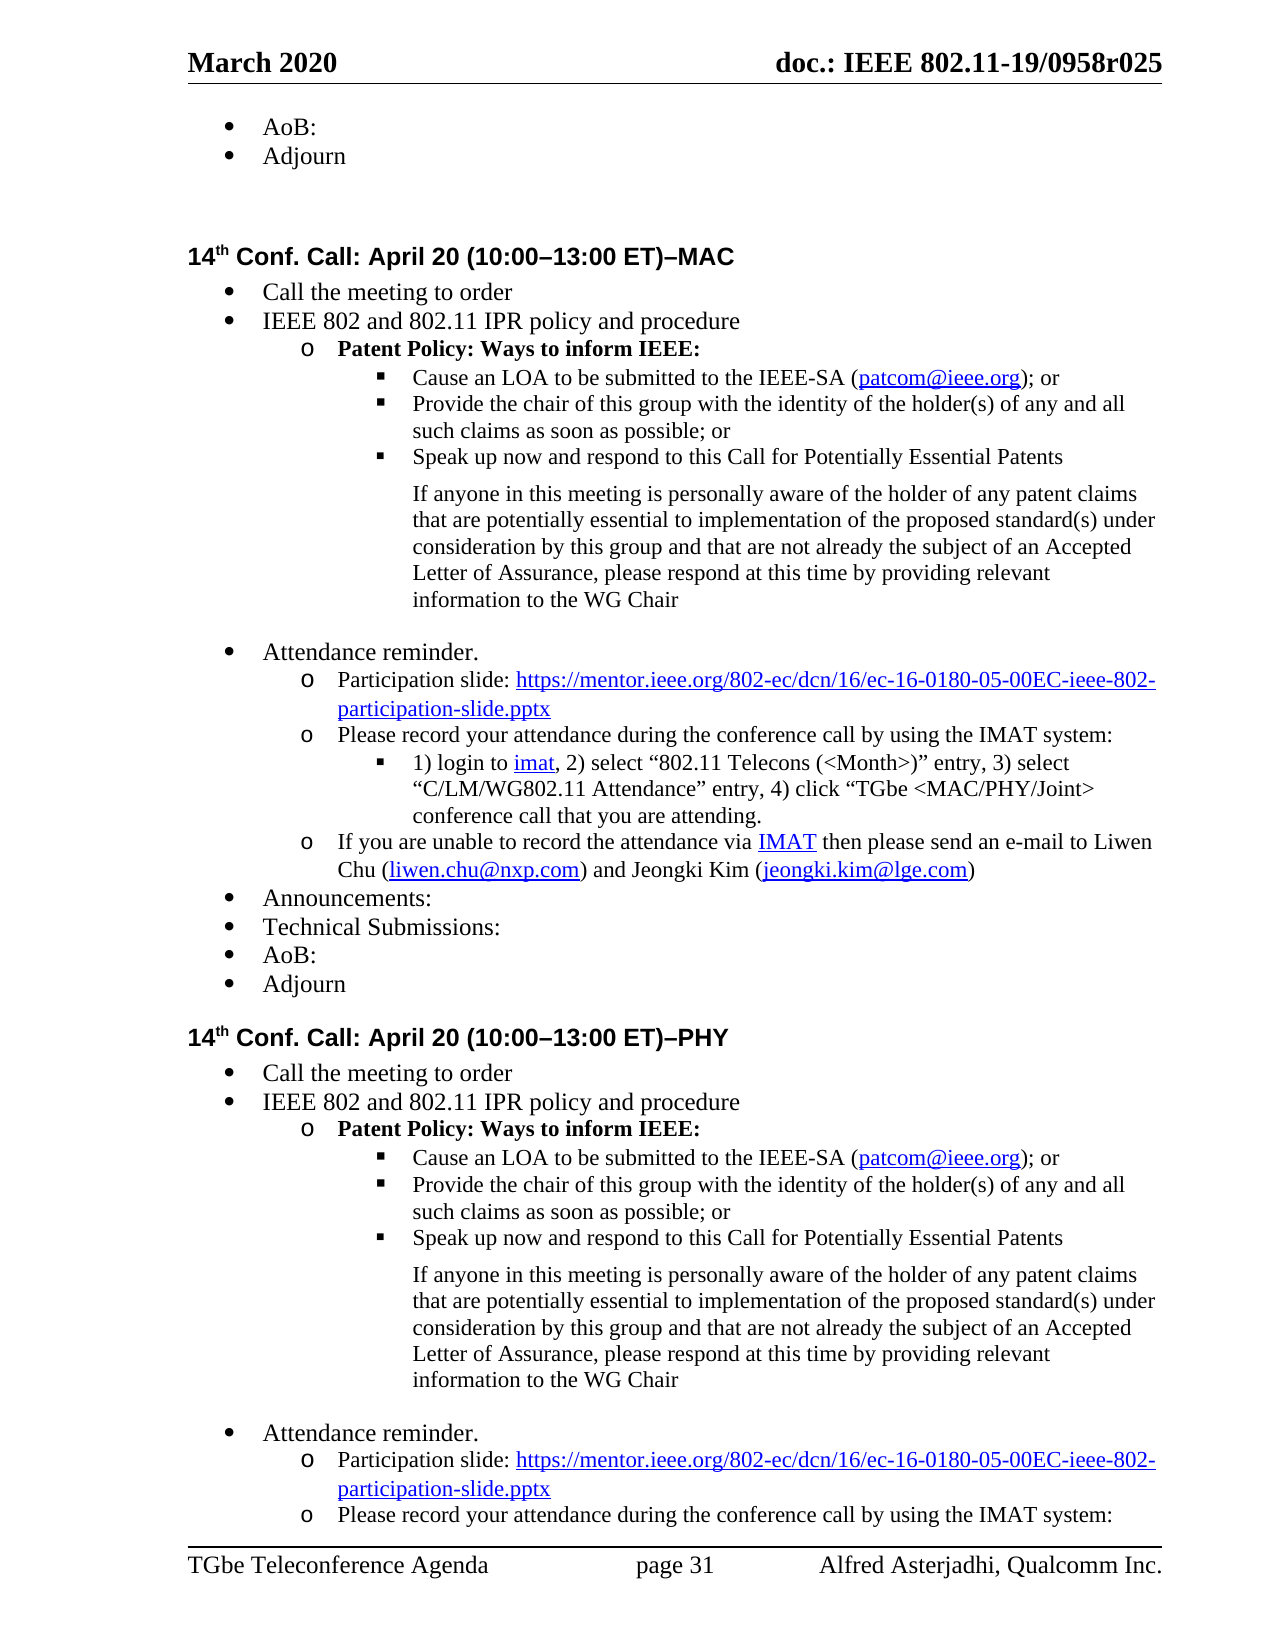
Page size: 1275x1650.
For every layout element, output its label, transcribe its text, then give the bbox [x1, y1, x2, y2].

list Please record your attendance during the conference call by using the IMAT system: [300, 1502, 1162, 1530]
list Patent Policy: Ways to inform IEEE: [300, 1115, 1162, 1144]
list Please record your attendance during the conference call by using the IMAT system: [300, 721, 1162, 749]
list Adjourn [225, 969, 1162, 998]
list If anyone in this meeting is personally aware of the holder of any patent claims that are potentially essential to implementation of the proposed standard(s) under consideration by this group and that are not already the subject of an Accepted Letter of Assurance, please respond at this time by providing relevant information to the WG Chair [412, 1261, 1162, 1393]
list AoB: [225, 940, 1162, 969]
list Participation slide: https://mentor.ieee.org/802-ec/dcn/16/ec-16-0180-05-00EC-ieee-802-participation-slide.pptx [300, 666, 1162, 721]
list 1) login to imat, 2) select “802.11 Telecons (<Month>)” entry, 3) select “C/LM/WG802.11 Attendance” entry, 4) click “TGbe <MAC/PHY/Joint> conference call that you are attending. [375, 749, 1162, 828]
list Announcements: [225, 883, 1162, 912]
list Technical Submissions: [225, 912, 1162, 940]
subtitle 14th Conf. Call: April 20 (10:00–13:00 ET)–PHY [187, 1023, 1162, 1052]
list AoB: [225, 112, 1162, 141]
list IEEE 802 and 802.11 IPR policy and procedure [225, 1087, 1162, 1115]
list If you are unable to record the attendance via IMAT then please send an e-mail to Liwen Chu (liwen.chu@nxp.com) and Jeongki Kim (jeongki.kim@lge.com) [300, 828, 1162, 883]
list If anyone in this meeting is personally aware of the holder of any patent claims that are potentially essential to implementation of the proposed standard(s) under consideration by this group and that are not already the subject of an Accepted Letter of Assurance, please respond at this time by providing relevant information to the WG Chair [412, 480, 1162, 612]
list Cause an LOA to be submitted to the IEEE-SA (patcom@ieee.org); or [375, 1144, 1162, 1171]
list Provide the chair of this group with the identity of the holder(s) of any and all such claims as soon as possible; or [375, 1171, 1162, 1224]
list Adjourn [225, 141, 1162, 170]
list Speak up now and respond to this Call for Potentially Essential Patents [375, 443, 1162, 470]
list Participation slide: https://mentor.ieee.org/802-ec/dcn/16/ec-16-0180-05-00EC-ieee-802-participation-slide.pptx [300, 1446, 1162, 1502]
list Provide the chair of this group with the identity of the holder(s) of any and all such claims as soon as possible; or [375, 390, 1162, 443]
list Call the meeting to order [225, 1058, 1162, 1087]
list Patent Policy: Ways to inform IEEE: [300, 335, 1162, 363]
subtitle 14th Conf. Call: April 20 (10:00–13:00 ET)–MAC [187, 242, 1162, 271]
list Call the meeting to order [225, 277, 1162, 306]
list Attendance reminder. [225, 637, 1162, 666]
list Attendance reminder. [225, 1418, 1162, 1446]
list Cause an LOA to be submitted to the IEEE-SA (patcom@ieee.org); or [375, 363, 1162, 390]
list Speak up now and respond to this Call for Potentially Essential Patents [375, 1224, 1162, 1250]
list IEEE 802 and 802.11 IPR policy and procedure [225, 306, 1162, 335]
